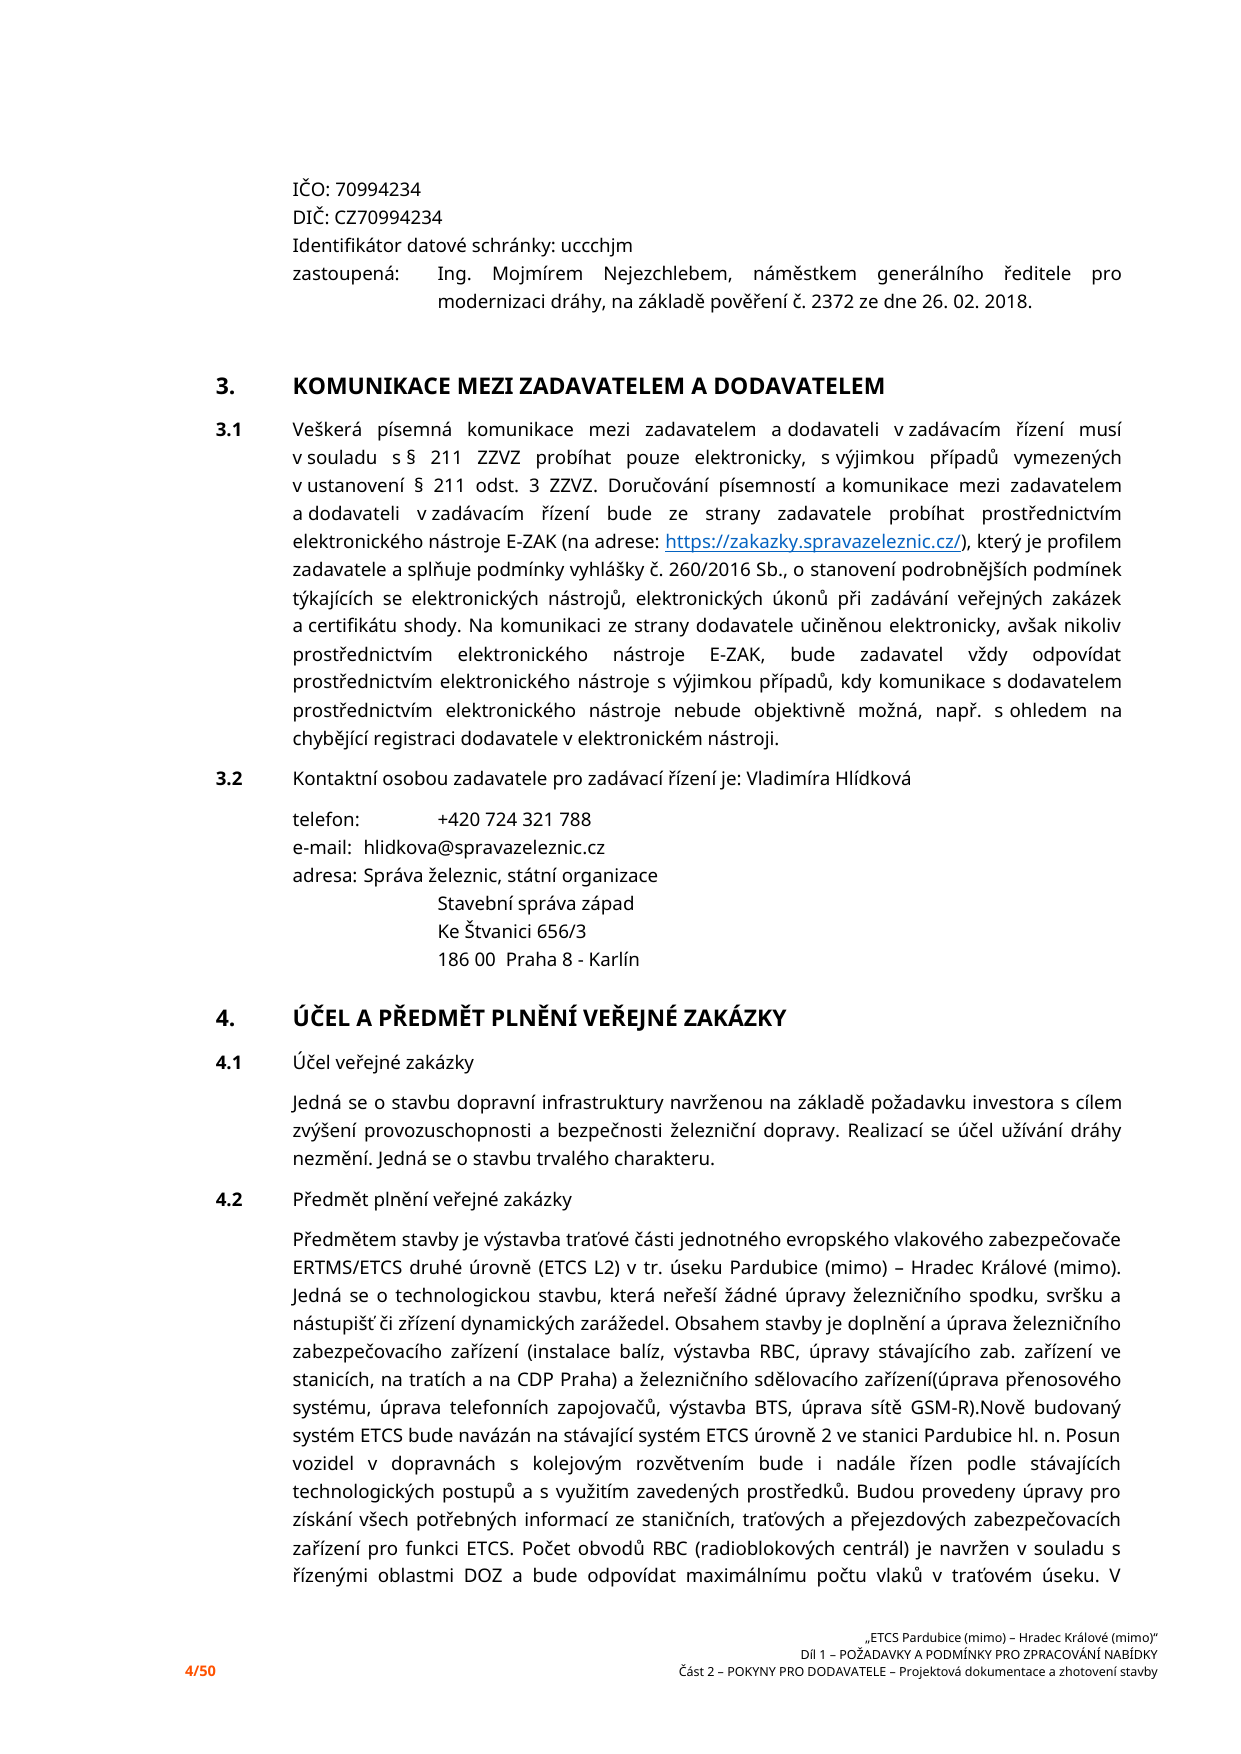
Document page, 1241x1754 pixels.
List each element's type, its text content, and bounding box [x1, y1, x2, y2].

text Ke Štvanici 656/3 [366, 918, 1122, 943]
text Veškerá písemná komunikace mezi zadavatelem a dodavateli v zadávacím řízení musí v souladu s § 211 ZZVZ probíhat pouze elektronicky, s výjimkou případů vymezených v ustanovení § 211 odst. 3 ZZVZ. Doručování písemností a komunikace mezi zadavatelem a dodavateli v zadávacím řízení bude ze strany zadavatele probíhat prostřednictvím elektronického nástroje E-ZAK (na adrese: https://zakazky.spravazeleznic.cz/), který je profilem zadavatele a splňuje podmínky vyhlášky č. 260/2016 Sb., o stanovení podrobnějších podmínek týkajících se elektronických nástrojů, elektronických úkonů při zadávání veřejných zakázek a certifikátu shody. Na komunikaci ze strany dodavatele učiněnou elektronicky, avšak nikoliv prostřednictvím elektronického nástroje E-ZAK, bude zadavatel vždy odpovídat prostřednictvím elektronického nástroje s výjimkou případů, kdy komunikace s dodavatelem prostřednictvím elektronického nástroje nebude objektivně možná, např. s ohledem na chybějící registraci dodavatele v elektronickém nástroji. [216, 417, 1122, 750]
text Stavební správa západ [292, 890, 1122, 916]
text zastoupená: Ing. Mojmírem Nejezchlebem, náměstkem generálního ředitele pro modernizaci dráhy, na základě pověření č. 2372 ze dne 26. 02. 2018. [292, 261, 1122, 314]
text Kontaktní osobou zadavatele pro zadávací řízení je: Vladimíra Hlídková [216, 765, 1122, 791]
text Identifikátor datové schránky: uccchjm [292, 233, 1122, 258]
text telefon: +420 724 321 788 [292, 806, 1122, 831]
text KOMUNIKACE MEZI ZADAVATELEM a DODAVATELEM [216, 370, 1122, 401]
text adresa: Správa železnic, státní organizace [292, 862, 1122, 887]
text 186 00 Praha 8 - Karlín [292, 946, 1122, 972]
text Účel veřejné zakázky [216, 1049, 1122, 1074]
text IČO: 70994234 [292, 177, 1122, 202]
list Jedná se o stavbu dopravní infrastruktury navrženou na základě požadavku investora s cílem zvýšení provozuschopnosti a bezpečnosti železniční dopravy. Realizací se účel užívání dráhy nezmění. Jedná se o stavbu trvalého charakteru. [292, 1089, 1122, 1171]
text ÚČEL a PŘEDMĚT PLNĚNÍ VEŘEJNÉ ZAKÁZKY [216, 1002, 1122, 1033]
text e-mail: hlidkova@spravazeleznic.cz [292, 834, 1122, 859]
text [292, 1227, 1122, 1588]
text Předmět plnění veřejné zakázky [216, 1186, 1122, 1212]
text DIČ: CZ70994234 [292, 205, 1122, 230]
